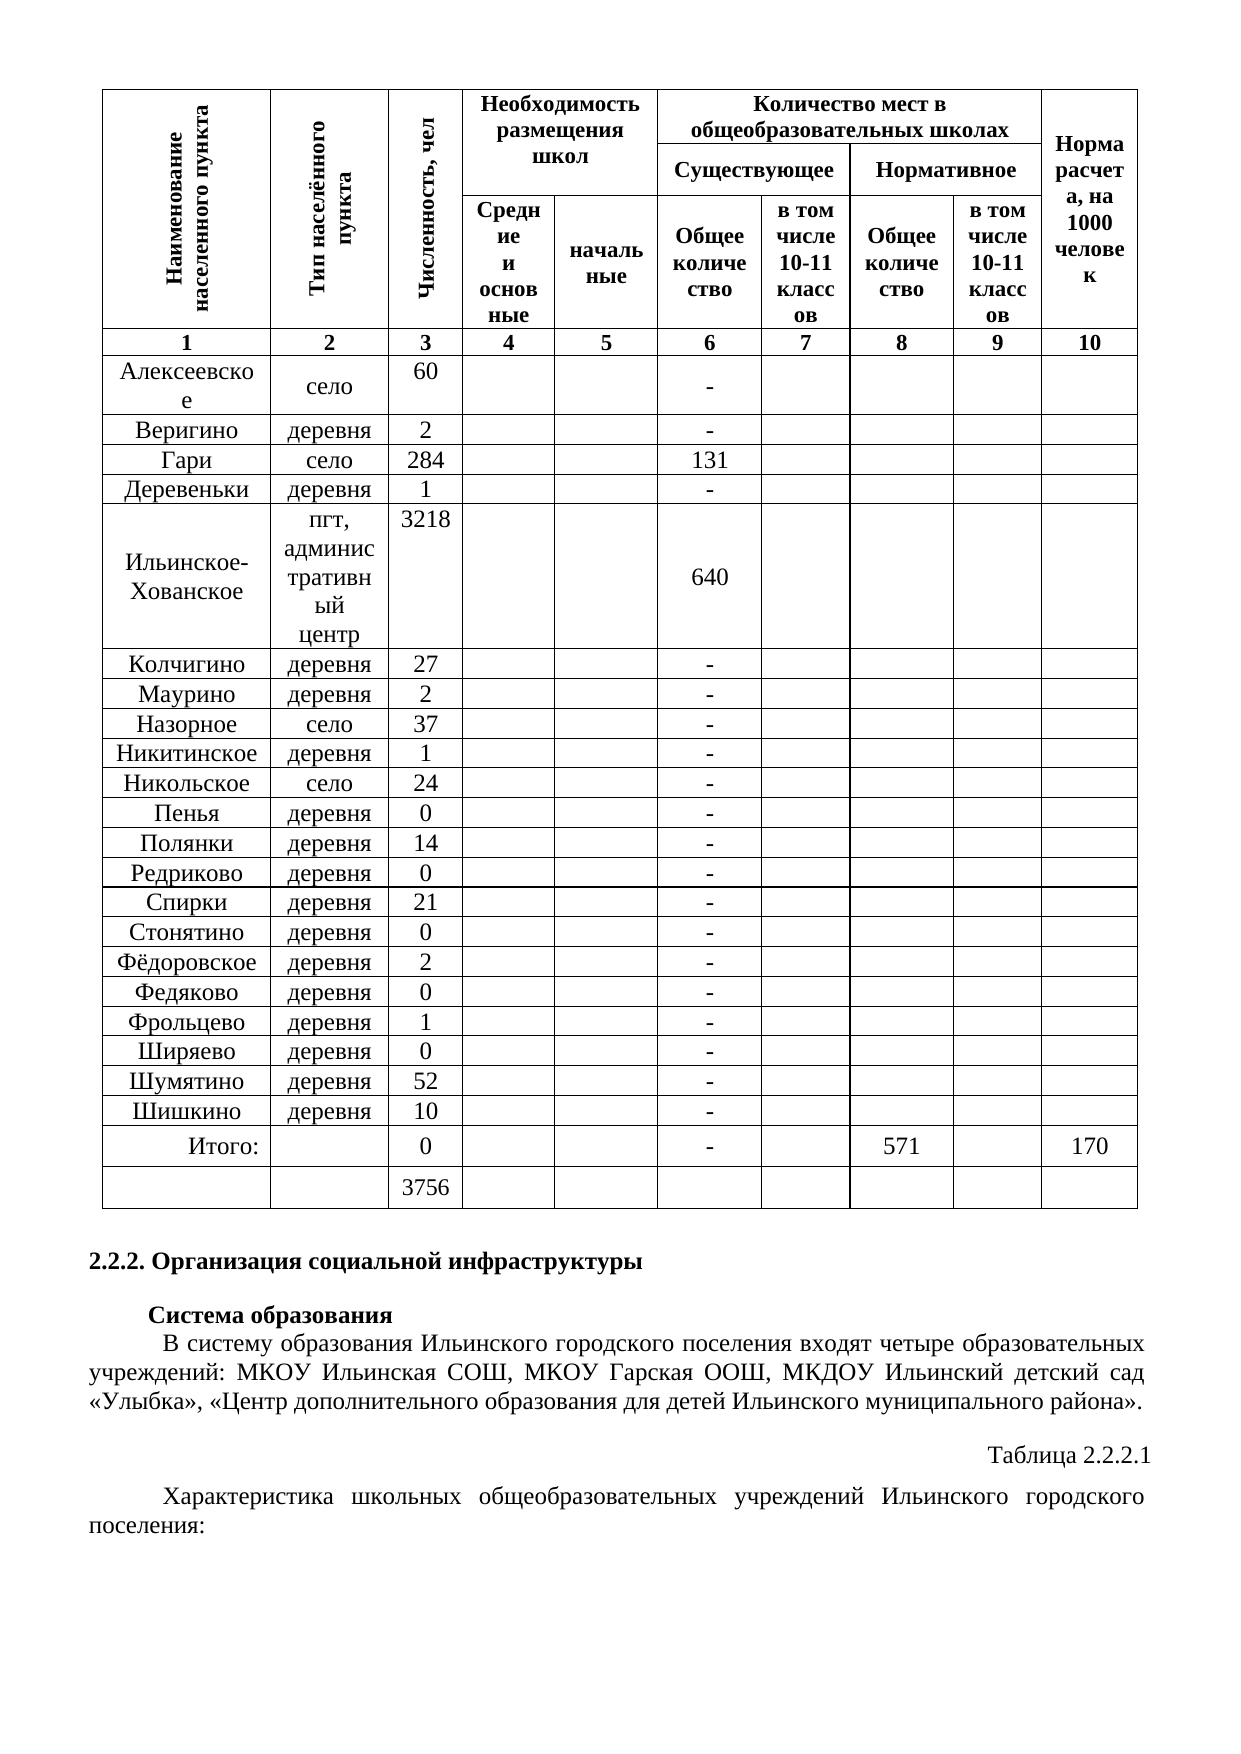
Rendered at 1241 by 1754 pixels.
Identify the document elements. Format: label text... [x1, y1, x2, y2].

table_cell [1042, 1036, 1137, 1065]
table_cell [463, 768, 554, 797]
table_cell 8 [851, 329, 953, 355]
text В систему образования Ильинского городского поселения входят четыре образовательных учреждений: МКОУ Ильинская СОШ, МКОУ Гарская ООШ, МКДОУ Ильинский детский сад «Улыбка», «Центр дополнительного образования для детей Ильинского муниципального района». [89, 1328, 1146, 1415]
table_cell - [658, 1036, 761, 1065]
table_cell - [658, 1126, 761, 1166]
table_cell [954, 1167, 1041, 1207]
text Характеристика школьных общеобразовательных учреждений Ильинского городского поселения: [89, 1481, 1146, 1538]
table_cell [463, 798, 554, 827]
table_cell [762, 798, 849, 827]
table_cell 1 [389, 475, 462, 503]
table_cell - [658, 1007, 761, 1035]
table_cell [555, 858, 657, 886]
table_cell [954, 739, 1041, 767]
text Система образования [89, 1300, 1152, 1328]
table_cell [463, 1066, 554, 1095]
table_cell [555, 504, 657, 648]
table_cell село [271, 356, 388, 414]
table_header Тип населённого пункта [271, 90, 388, 328]
subtitle 2.2.2. Организация социальной инфраструктуры [89, 1246, 1152, 1275]
table_cell [762, 1036, 849, 1065]
table_cell [762, 445, 849, 473]
table_cell деревня [271, 1007, 388, 1035]
table_cell [1042, 1167, 1137, 1207]
table_cell [271, 1167, 388, 1207]
table_cell - [658, 356, 761, 414]
table_cell [1042, 1066, 1137, 1095]
table_cell [851, 1167, 953, 1207]
subtitle Таблица 2.2.2.1 [89, 1440, 1152, 1468]
table_header Численность, чел [389, 90, 462, 328]
table_cell деревня [271, 1066, 388, 1095]
table_cell - [658, 917, 761, 946]
table_cell Существующее [658, 144, 849, 195]
table_cell [555, 356, 657, 414]
table_cell Фёдоровское [103, 947, 270, 976]
table_cell [1042, 917, 1137, 946]
table_cell село [271, 445, 388, 473]
table_cell [463, 1126, 554, 1166]
table_cell - [658, 649, 761, 678]
table_cell 0 [389, 977, 462, 1006]
table_cell [762, 1126, 849, 1166]
table_cell [1042, 858, 1137, 886]
table_cell [555, 1036, 657, 1065]
table_cell [463, 356, 554, 414]
table_cell Шишкино [103, 1096, 270, 1125]
table_cell [954, 504, 1041, 648]
table_cell [1042, 1007, 1137, 1035]
table_cell деревня [271, 888, 388, 916]
table_cell деревня [271, 798, 388, 827]
table_cell [555, 828, 657, 857]
table_cell в том числе 10-11 классов [954, 196, 1041, 328]
table_cell Никольское [103, 768, 270, 797]
table_cell - [658, 858, 761, 886]
table_cell Общее количество [658, 196, 761, 328]
table_cell [762, 1167, 849, 1207]
table_cell Стонятино [103, 917, 270, 946]
table_cell 7 [762, 329, 849, 355]
table_cell [555, 1167, 657, 1207]
table_cell [271, 1126, 388, 1166]
table_header Необходимость размещения школ [463, 90, 657, 195]
table_cell деревня [271, 1096, 388, 1125]
table_cell 0 [389, 1036, 462, 1065]
table_cell - [658, 977, 761, 1006]
table_cell деревня [271, 828, 388, 857]
table_cell 640 [658, 504, 761, 648]
table_cell [555, 798, 657, 827]
table_cell Нормативное [851, 144, 1041, 195]
table_cell - [658, 739, 761, 767]
table_cell Общее количество [851, 196, 953, 328]
table_cell 9 [954, 329, 1041, 355]
table_cell в том числе 10-11 классов [762, 196, 849, 328]
table_cell [463, 475, 554, 503]
table_cell деревня [271, 917, 388, 946]
table_cell 1 [103, 329, 270, 355]
table_cell [954, 356, 1041, 414]
table_cell 10 [1042, 329, 1137, 355]
table_cell 4 [463, 329, 554, 355]
table_cell [1042, 947, 1137, 976]
table_cell 10 [389, 1096, 462, 1125]
table_cell [103, 1167, 270, 1207]
table_cell Алексеевское [103, 356, 270, 414]
table_cell [954, 1007, 1041, 1035]
table_cell Шумятино [103, 1066, 270, 1095]
table_cell Пенья [103, 798, 270, 827]
table_cell [555, 415, 657, 444]
table_cell [762, 888, 849, 916]
table_cell [555, 977, 657, 1006]
table_cell 0 [389, 1126, 462, 1166]
table_cell - [658, 1066, 761, 1095]
table_cell [463, 1167, 554, 1207]
table_cell [555, 1007, 657, 1035]
table_cell [954, 1096, 1041, 1125]
table_cell [851, 917, 953, 946]
table_cell [954, 768, 1041, 797]
table_cell [954, 858, 1041, 886]
table_cell - [658, 828, 761, 857]
table_cell [1042, 798, 1137, 827]
table_cell [954, 475, 1041, 503]
table_cell [463, 1036, 554, 1065]
table_cell начальные [555, 196, 657, 328]
table_cell Ширяево [103, 1036, 270, 1065]
table_cell [851, 649, 953, 678]
table_cell Колчигино [103, 649, 270, 678]
table_cell деревня [271, 858, 388, 886]
table_cell [762, 768, 849, 797]
table_cell [851, 445, 953, 473]
table_cell 60 [389, 356, 462, 414]
table_cell деревня [271, 1036, 388, 1065]
table_cell 2 [389, 679, 462, 708]
table_cell - [658, 768, 761, 797]
table_cell 21 [389, 888, 462, 916]
table_cell [463, 1007, 554, 1035]
table_cell [762, 475, 849, 503]
table_cell [463, 1096, 554, 1125]
table_cell [555, 475, 657, 503]
table_cell [1042, 679, 1137, 708]
table_cell [555, 917, 657, 946]
table_cell [762, 1096, 849, 1125]
table_cell [762, 1066, 849, 1095]
table_cell 2 [271, 329, 388, 355]
table_cell [851, 977, 953, 1006]
table_cell деревня [271, 475, 388, 503]
table_cell [851, 1096, 953, 1125]
table_cell [762, 858, 849, 886]
table_cell [555, 768, 657, 797]
table_cell [1042, 1096, 1137, 1125]
table_cell [555, 709, 657, 737]
table_cell [463, 649, 554, 678]
table_cell [851, 739, 953, 767]
table_cell [555, 1066, 657, 1095]
table_cell деревня [271, 947, 388, 976]
table_header Количество мест в общеобразовательных школах [658, 90, 1041, 142]
table_cell [1042, 977, 1137, 1006]
table_cell Итого: [103, 1126, 270, 1166]
table_cell [954, 649, 1041, 678]
table_cell [851, 798, 953, 827]
table_cell [762, 977, 849, 1006]
table_cell село [271, 709, 388, 737]
table_cell деревня [271, 679, 388, 708]
table_cell [555, 679, 657, 708]
table_cell 131 [658, 445, 761, 473]
table_cell [851, 858, 953, 886]
table_cell [954, 1036, 1041, 1065]
table_cell Назорное [103, 709, 270, 737]
table_cell Спирки [103, 888, 270, 916]
table_cell [555, 1126, 657, 1166]
table_cell [1042, 415, 1137, 444]
table_cell [762, 504, 849, 648]
table_cell село [271, 768, 388, 797]
table_cell 0 [389, 917, 462, 946]
table_cell 2 [389, 415, 462, 444]
table_cell Никитинское [103, 739, 270, 767]
table_cell [954, 947, 1041, 976]
table_cell [762, 679, 849, 708]
table_cell [555, 445, 657, 473]
table_cell [1042, 475, 1137, 503]
table_cell 3 [389, 329, 462, 355]
table_cell Ильинское-Хованское [103, 504, 270, 648]
table_cell [463, 445, 554, 473]
table_cell [463, 917, 554, 946]
table_cell [463, 828, 554, 857]
table_cell [954, 828, 1041, 857]
table_cell Редриково [103, 858, 270, 886]
table_cell [463, 415, 554, 444]
table_cell [954, 709, 1041, 737]
table_cell - [658, 888, 761, 916]
table_cell Средние и основные [463, 196, 554, 328]
table_cell - [658, 415, 761, 444]
table_cell деревня [271, 977, 388, 1006]
table_cell - [658, 798, 761, 827]
table_cell Веригино [103, 415, 270, 444]
table_cell [555, 888, 657, 916]
table_cell - [658, 475, 761, 503]
table_cell [762, 649, 849, 678]
table_cell [851, 679, 953, 708]
table_cell [954, 798, 1041, 827]
table_cell [463, 504, 554, 648]
table_cell [463, 858, 554, 886]
table_cell Полянки [103, 828, 270, 857]
table_cell [851, 768, 953, 797]
table_cell [954, 977, 1041, 1006]
table_header Норма расчета, на 1000 человек [1042, 90, 1137, 328]
table_cell [954, 1066, 1041, 1095]
table_cell [1042, 504, 1137, 648]
table_cell [851, 1007, 953, 1035]
table_cell 2 [389, 947, 462, 976]
table_cell [851, 1066, 953, 1095]
table_cell [555, 1096, 657, 1125]
table_cell 284 [389, 445, 462, 473]
table_cell 52 [389, 1066, 462, 1095]
table_cell [463, 709, 554, 737]
table_cell [762, 739, 849, 767]
table_cell [851, 356, 953, 414]
table_cell [851, 1036, 953, 1065]
table_cell [762, 709, 849, 737]
table_cell [954, 679, 1041, 708]
table_cell [851, 888, 953, 916]
table_cell - [658, 1096, 761, 1125]
table_cell [762, 1007, 849, 1035]
table_cell - [658, 709, 761, 737]
table_cell [1042, 356, 1137, 414]
table_cell 5 [555, 329, 657, 355]
table_cell 571 [851, 1126, 953, 1166]
table_cell 27 [389, 649, 462, 678]
table_cell пгт, административный центр [271, 504, 388, 648]
table_cell [851, 415, 953, 444]
table_cell 3756 [389, 1167, 462, 1207]
table_cell [851, 709, 953, 737]
table_cell 0 [389, 858, 462, 886]
table_cell [954, 917, 1041, 946]
table_cell [762, 356, 849, 414]
table_cell [762, 415, 849, 444]
table_cell [851, 504, 953, 648]
table_cell 14 [389, 828, 462, 857]
table_cell 1 [389, 739, 462, 767]
table_cell 37 [389, 709, 462, 737]
table_header Наименование населенного пункта [103, 90, 270, 328]
table_cell [1042, 768, 1137, 797]
table_cell [463, 947, 554, 976]
table_cell [555, 739, 657, 767]
table_cell [555, 947, 657, 976]
table_cell [954, 1126, 1041, 1166]
table_cell [463, 679, 554, 708]
table_cell [762, 917, 849, 946]
table_cell Федяково [103, 977, 270, 1006]
table_cell [555, 649, 657, 678]
table_cell 0 [389, 798, 462, 827]
table_cell 6 [658, 329, 761, 355]
table_cell 1 [389, 1007, 462, 1035]
table_cell [1042, 828, 1137, 857]
table_cell Маурино [103, 679, 270, 708]
table_cell [762, 947, 849, 976]
table_cell [954, 445, 1041, 473]
table_cell Гари [103, 445, 270, 473]
table_cell деревня [271, 415, 388, 444]
table_cell [658, 1167, 761, 1207]
table_cell 3218 [389, 504, 462, 648]
table_cell [851, 947, 953, 976]
table_cell - [658, 947, 761, 976]
table_cell [463, 888, 554, 916]
table_cell - [658, 679, 761, 708]
table_cell [463, 739, 554, 767]
table_cell [954, 888, 1041, 916]
table_cell 170 [1042, 1126, 1137, 1166]
table_cell [463, 977, 554, 1006]
table_cell Деревеньки [103, 475, 270, 503]
table_cell деревня [271, 649, 388, 678]
table_cell Фрольцево [103, 1007, 270, 1035]
table_cell [1042, 649, 1137, 678]
table_cell [851, 828, 953, 857]
table_cell 24 [389, 768, 462, 797]
table_cell [954, 415, 1041, 444]
table_cell [1042, 739, 1137, 767]
table_cell [1042, 445, 1137, 473]
table_cell деревня [271, 739, 388, 767]
table_cell [1042, 709, 1137, 737]
table_cell [851, 475, 953, 503]
table_cell [1042, 888, 1137, 916]
table_cell [762, 828, 849, 857]
